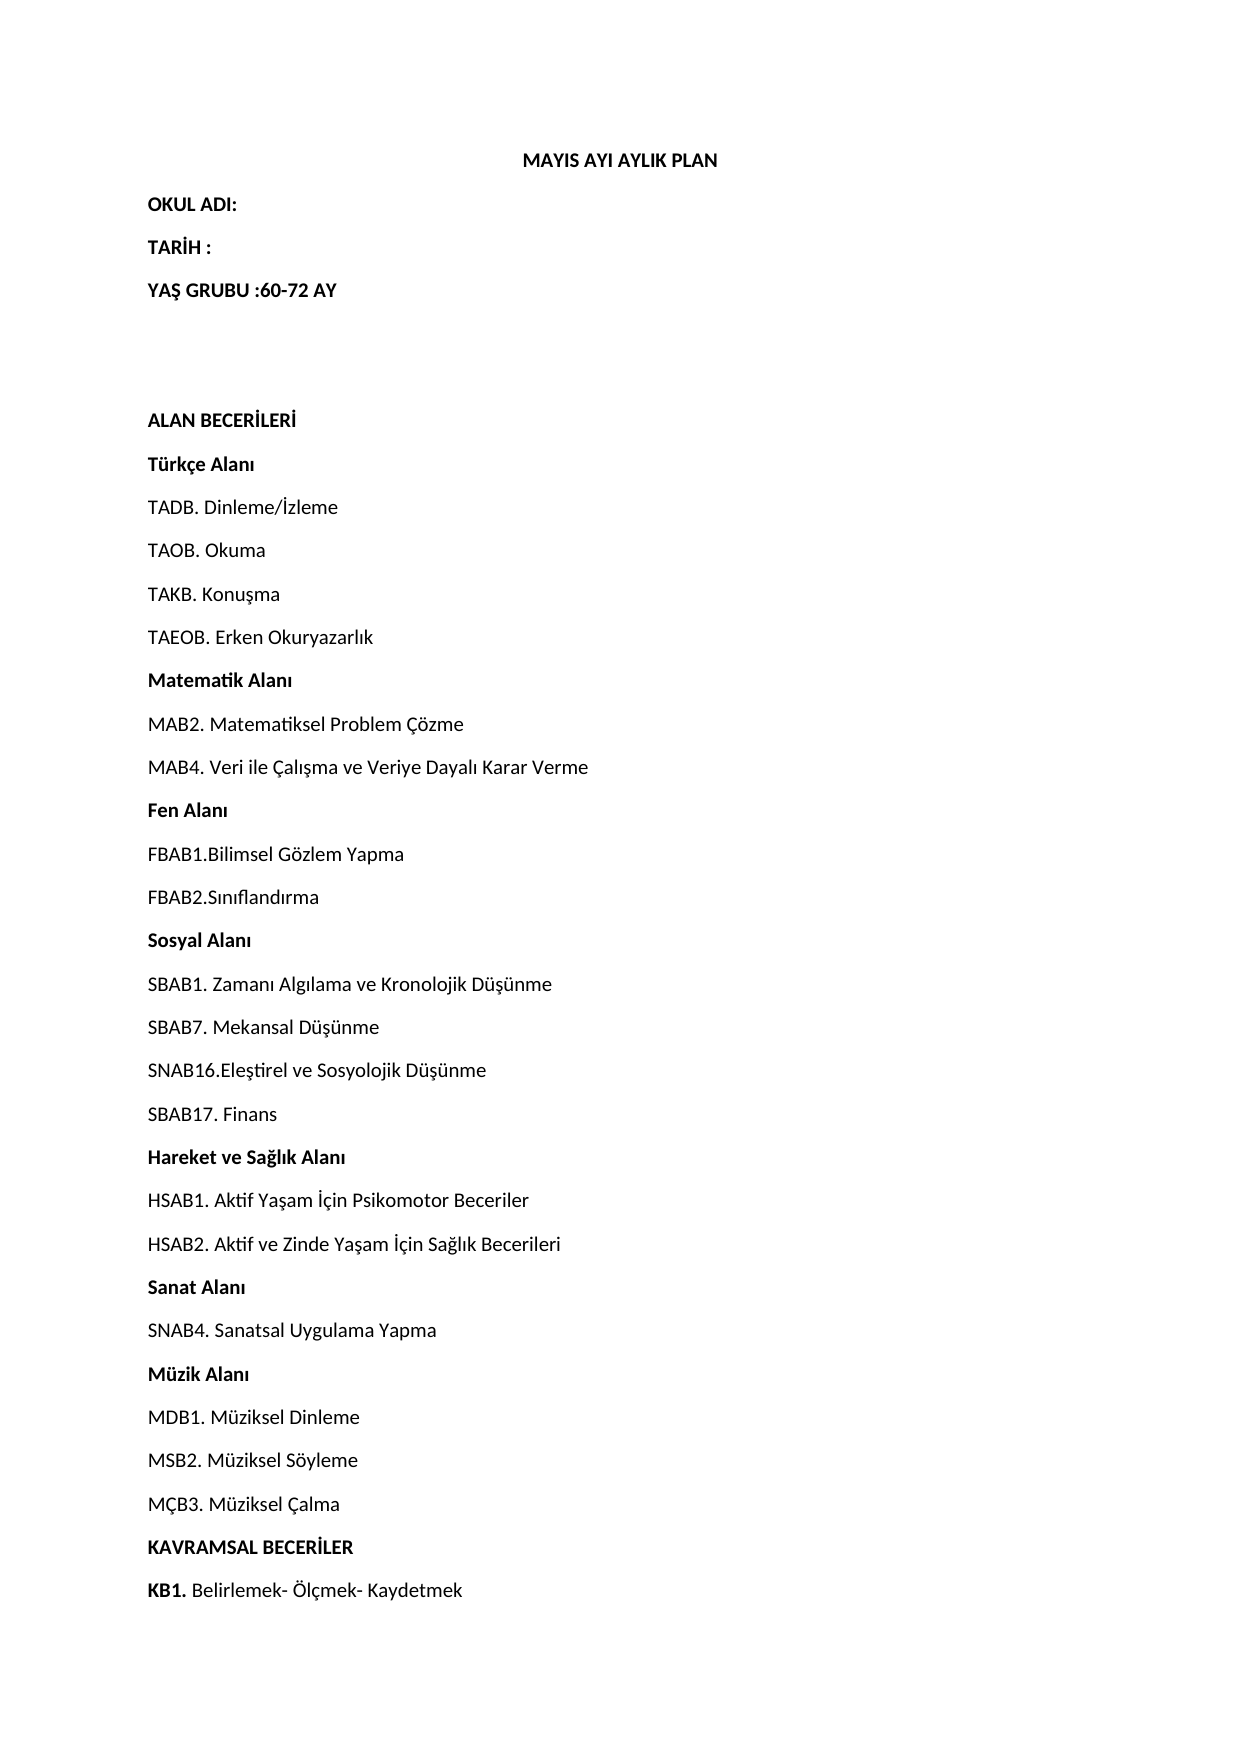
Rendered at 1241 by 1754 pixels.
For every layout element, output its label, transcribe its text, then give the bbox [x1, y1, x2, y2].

text YAŞ GRUBU :60-72 AY [148, 278, 1093, 303]
text SBAB17. Finans [148, 1101, 1093, 1126]
text Müzik Alanı [148, 1361, 1093, 1386]
text Sosyal Alanı [148, 928, 1093, 953]
text KAVRAMSAL BECERİLER [148, 1534, 1093, 1560]
text SNAB4. Sanatsal Uygulama Yapma [148, 1318, 1093, 1343]
text SNAB16.Eleştirel ve Sosyolojik Düşünme [148, 1058, 1093, 1083]
text Sanat Alanı [148, 1274, 1093, 1300]
text TAKB. Konuşma [148, 581, 1093, 606]
text KB1. Belirlemek- Ölçmek- Kaydetmek [148, 1578, 1093, 1603]
text Hareket ve Sağlık Alanı [148, 1144, 1093, 1170]
text TADB. Dinleme/İzleme [148, 494, 1093, 520]
text TARİH : [148, 234, 1093, 260]
text MÇB3. Müziksel Çalma [148, 1491, 1093, 1516]
text SBAB7. Mekansal Düşünme [148, 1014, 1093, 1040]
text FBAB2.Sınıflandırma [148, 884, 1093, 910]
text MAB4. Veri ile Çalışma ve Veriye Dayalı Karar Verme [148, 754, 1093, 780]
text MAB2. Matematiksel Problem Çözme [148, 711, 1093, 736]
text MDB1. Müziksel Dinleme [148, 1404, 1093, 1430]
text TAEOB. Erken Okuryazarlık [148, 624, 1093, 650]
text MAYIS AYI AYLIK PLAN [148, 148, 1093, 173]
text TAOB. Okuma [148, 538, 1093, 563]
text SBAB1. Zamanı Algılama ve Kronolojik Düşünme [148, 971, 1093, 996]
text Fen Alanı [148, 798, 1093, 823]
text Türkçe Alanı [148, 451, 1093, 476]
text OKUL ADI: [148, 191, 1093, 216]
text HSAB2. Aktif ve Zinde Yaşam İçin Sağlık Becerileri [148, 1231, 1093, 1256]
text MSB2. Müziksel Söyleme [148, 1448, 1093, 1473]
text ALAN BECERİLERİ [148, 408, 1093, 433]
text Matematik Alanı [148, 668, 1093, 693]
text FBAB1.Bilimsel Gözlem Yapma [148, 841, 1093, 866]
text HSAB1. Aktif Yaşam İçin Psikomotor Beceriler [148, 1188, 1093, 1213]
